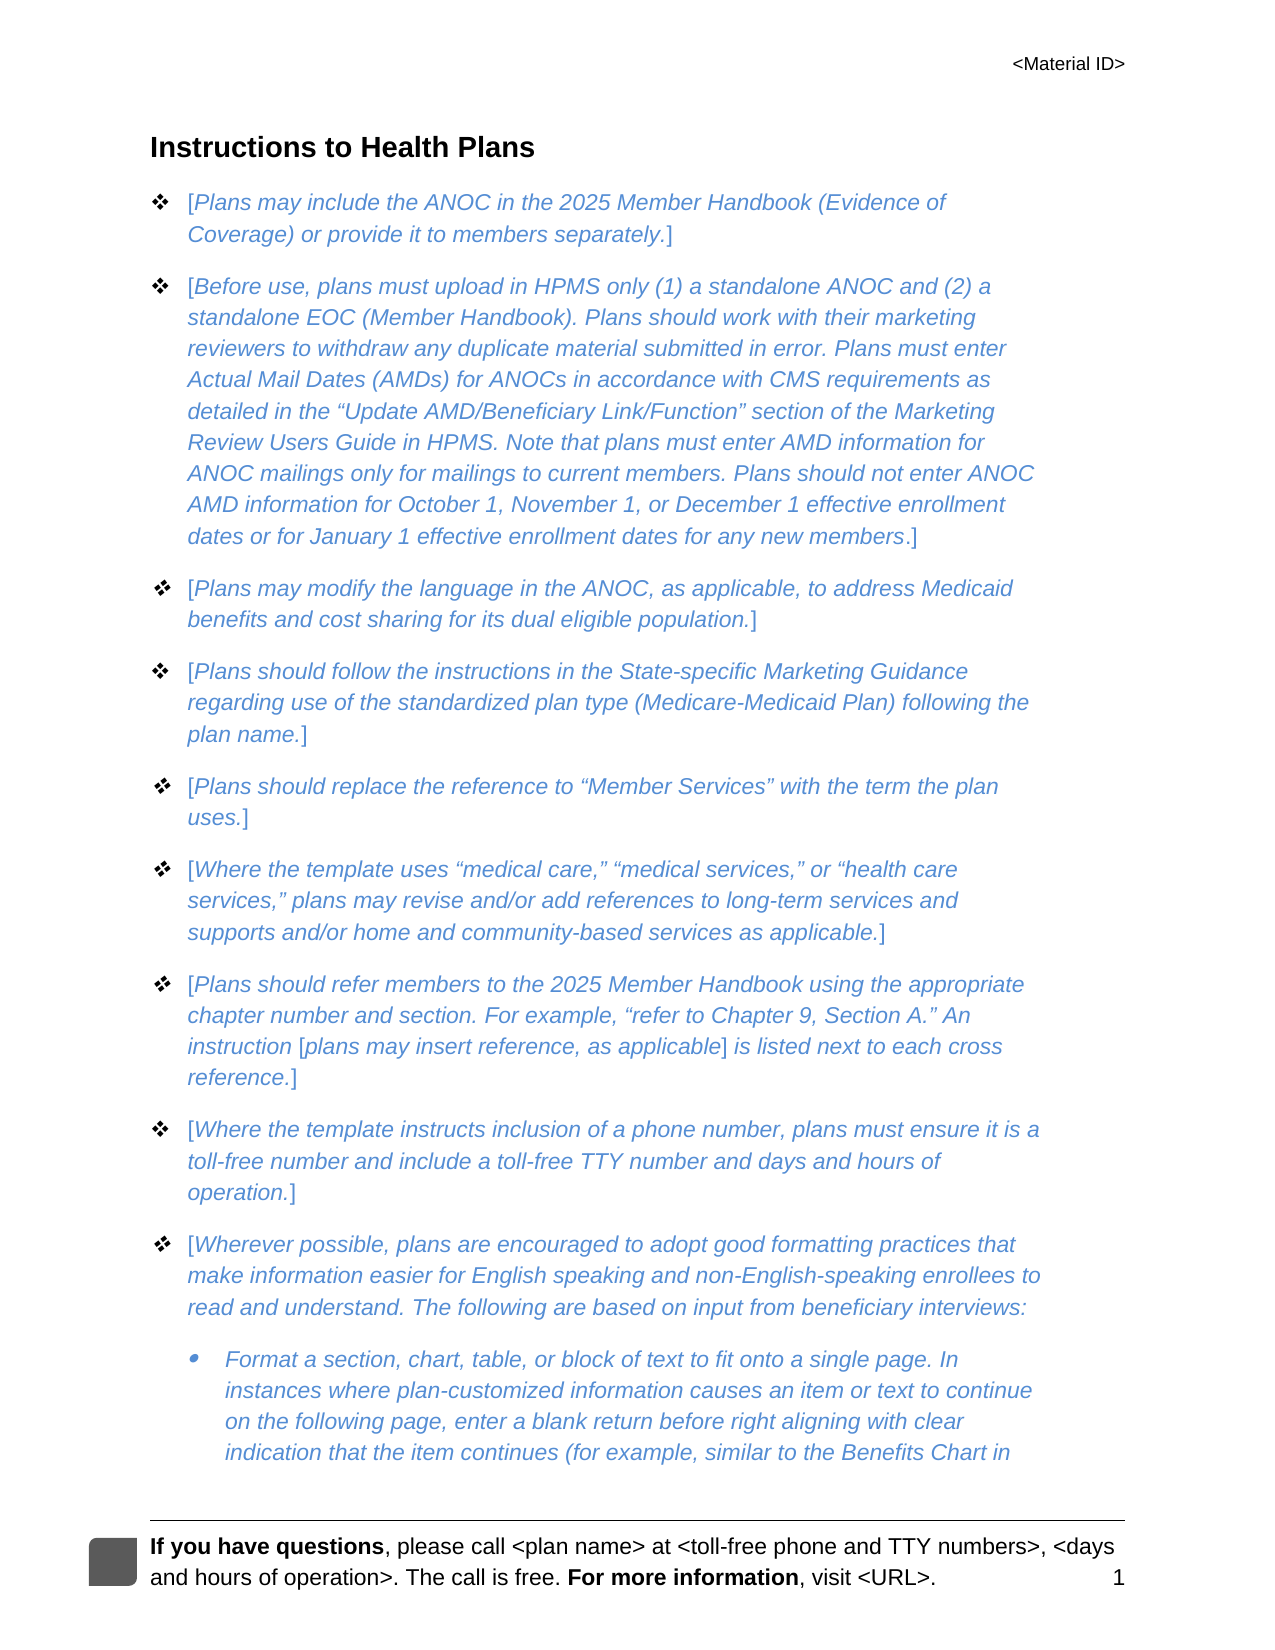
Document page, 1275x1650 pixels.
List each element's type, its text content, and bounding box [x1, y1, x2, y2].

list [187, 1342, 1050, 1467]
list [Where the template instructs inclusion of a phone number, plans must ensure it is a toll-free number and include a toll-free TTY number and days and hours of operation.] [150, 1113, 1050, 1207]
list [Plans should replace the reference to “Member Services” with the term the plan uses.] [150, 769, 1050, 832]
subtitle Instructions to Health Plans [150, 127, 1125, 165]
list [Plans may include the ANOC in the 2025 Member Handbook (Evidence of Coverage) or provide it to members separately.] [150, 186, 1050, 248]
list [Wherever possible, plans are encouraged to adopt good formatting practices that make information easier for English speaking and non-English-speaking enrollees to read and understand. The following are based on input from beneficiary interviews: [150, 1227, 1050, 1321]
list [Before use, plans must upload in HPMS only (1) a standalone ANOC and (2) a standalone EOC (Member Handbook). Plans should work with their marketing reviewers to withdraw any duplicate material submitted in error. Plans must enter Actual Mail Dates (AMDs) for ANOCs in accordance with CMS requirements as detailed in the “Update AMD/Beneficiary Link/Function” section of the Marketing Review Users Guide in HPMS. Note that plans must enter AMD information for ANOC mailings only for mailings to current members. Plans should not enter ANOC AMD information for October 1, November 1, or December 1 effective enrollment dates or for January 1 effective enrollment dates for any new members.] [150, 269, 1050, 550]
list [Plans should follow the instructions in the State-specific Marketing Guidance regarding use of the standardized plan type (Medicare-Medicaid Plan) following the plan name.] [150, 654, 1050, 748]
list [Plans may modify the language in the ANOC, as applicable, to address Medicaid benefits and cost sharing for its dual eligible population.] [150, 571, 1050, 634]
list [Plans should refer members to the 2025 Member Handbook using the appropriate chapter number and section. For example, “refer to Chapter 9, Section A.” An instruction [plans may insert reference, as applicable] is listed next to each cross reference.] [150, 967, 1050, 1092]
list [Where the template uses “medical care,” “medical services,” or “health care services,” plans may revise and/or add references to long-term services and supports and/or home and community-based services as applicable.] [150, 852, 1050, 946]
